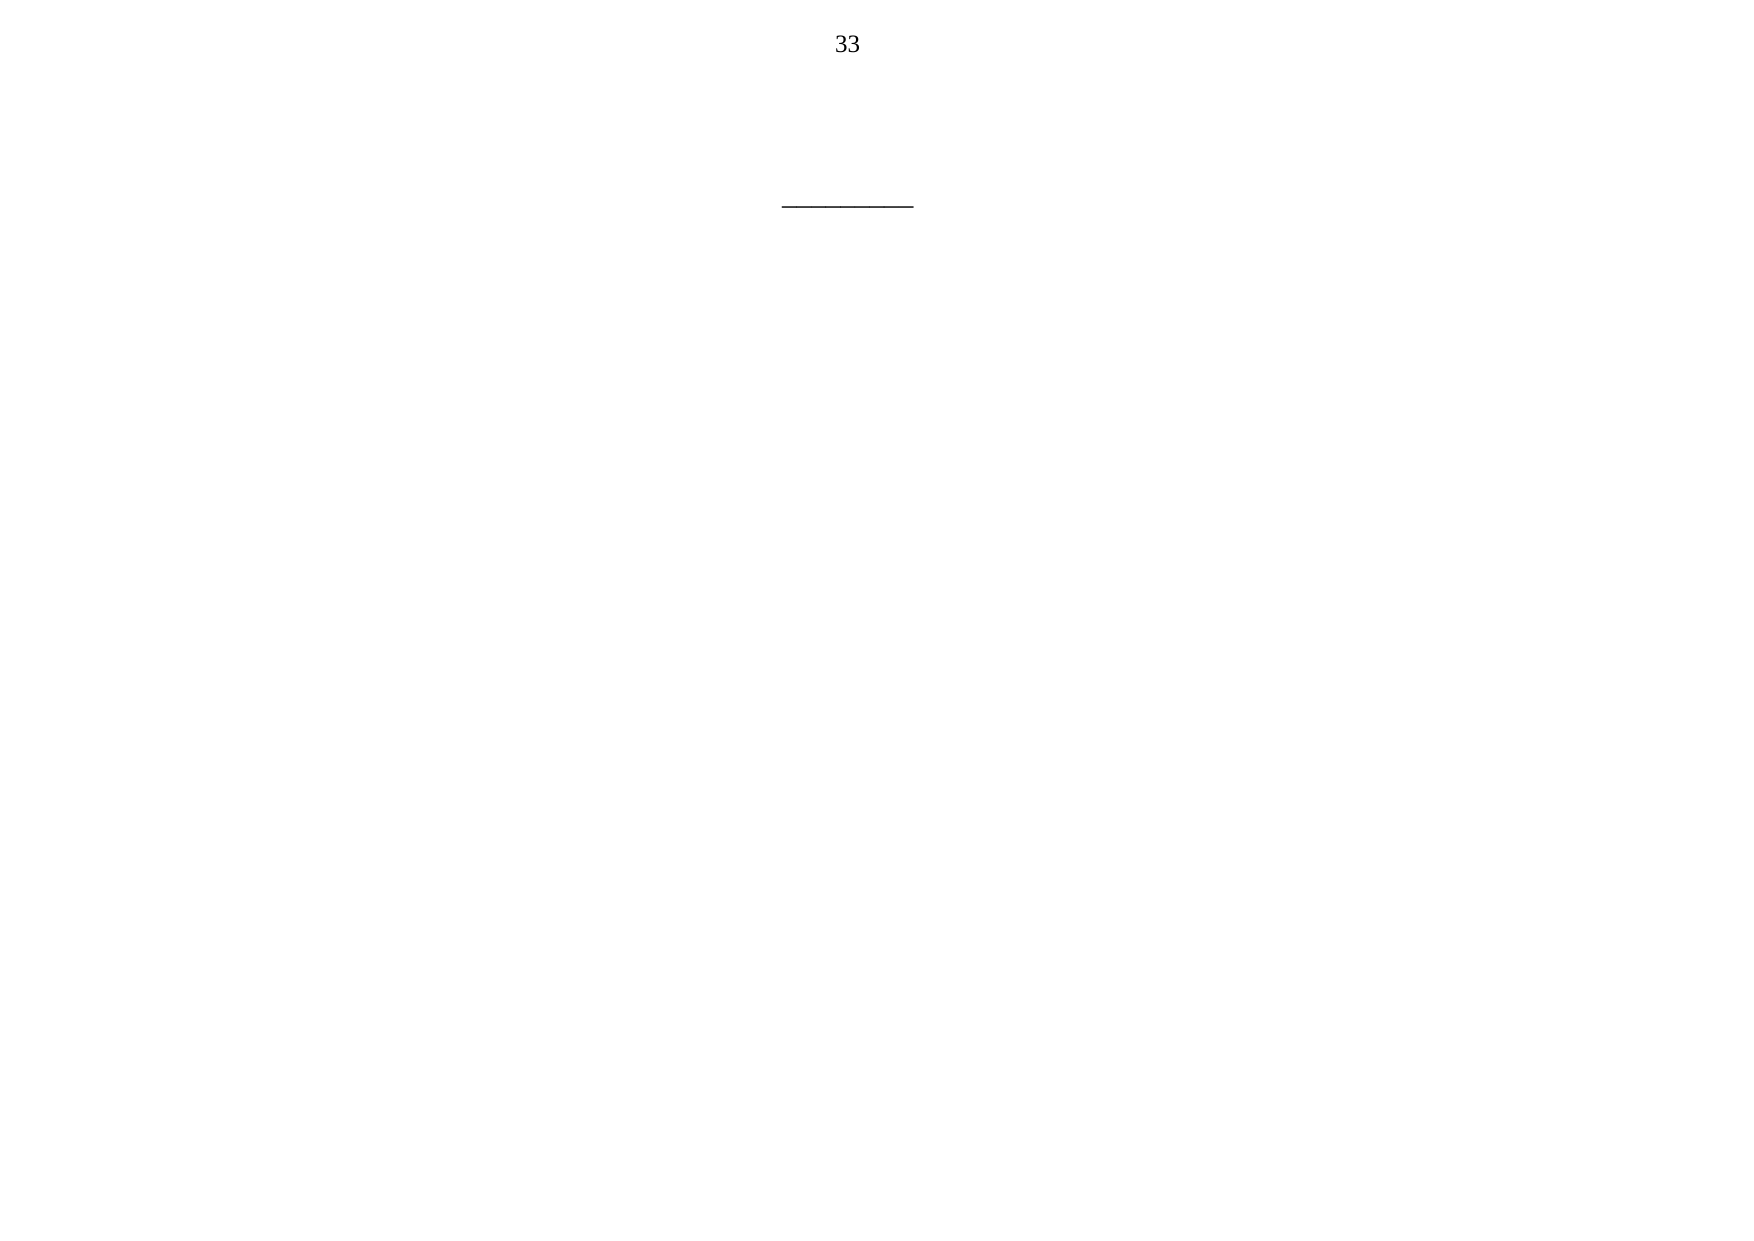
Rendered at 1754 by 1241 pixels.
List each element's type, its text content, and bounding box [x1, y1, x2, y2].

text _________ [118, 177, 1577, 211]
